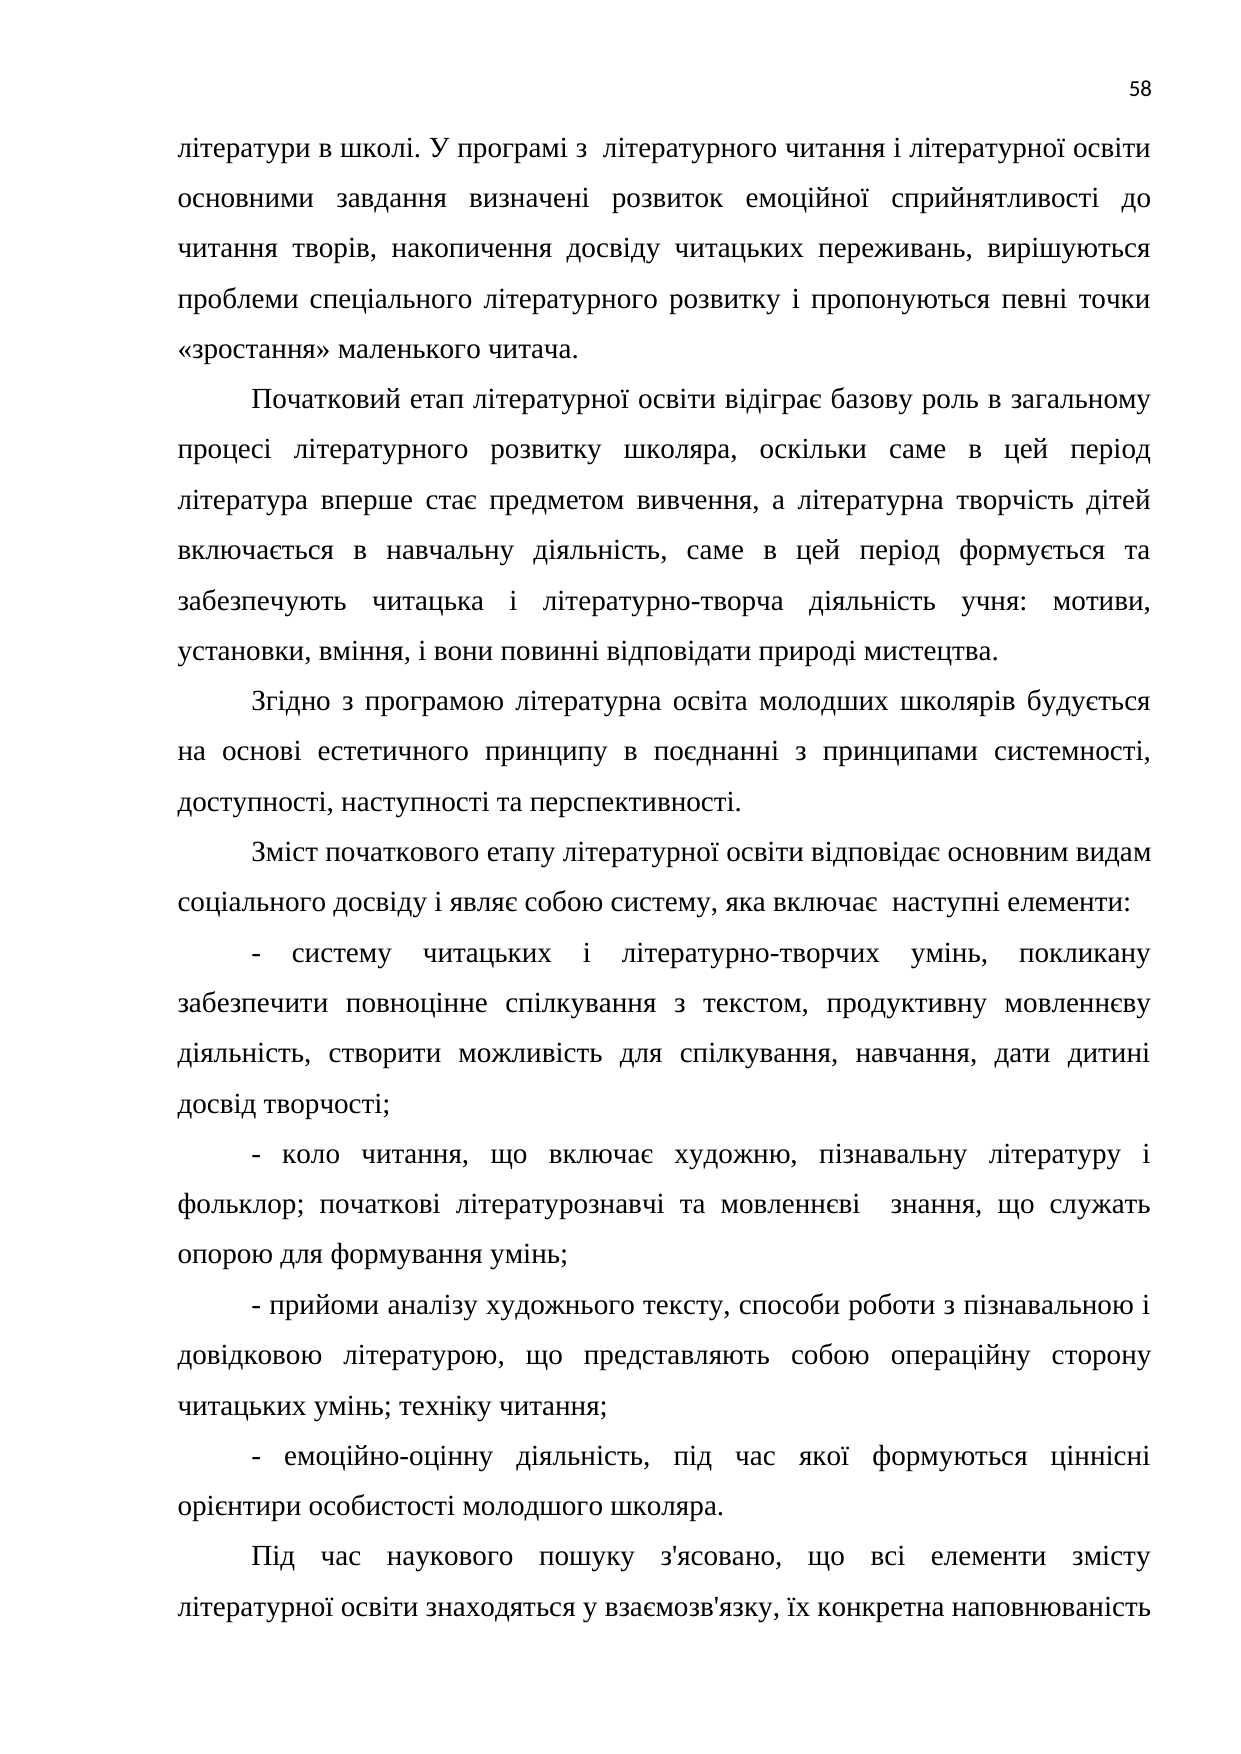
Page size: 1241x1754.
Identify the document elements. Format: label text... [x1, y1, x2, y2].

text - коло читання, що включає художню, пізнавальну літературу і фольклор; початкові літературознавчі та мовленнєві знання, що служать опорою для формування умінь; [177, 1136, 1152, 1270]
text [177, 1538, 1152, 1622]
text - емоційно-оцінну діяльність, під час якої формуються ціннісні орієнтири особистості молодшого школяра. [177, 1438, 1152, 1522]
text - прийоми аналізу художнього тексту, способи роботи з пізнавальною і довідковою літературою, що представляють собою операційну сторону читацьких умінь; техніку читання; [177, 1287, 1152, 1421]
text Зміст початкового етапу літературної освіти відповідає основним видам соціального досвіду і являє собою систему, яка включає наступні елементи: [177, 834, 1152, 918]
text - систему читацьких і літературно-творчих умінь, покликану забезпечити повноцінне спілкування з текстом, продуктивну мовленнєву діяльність, створити можливість для спілкування, навчання, дати дитині досвід творчості; [177, 935, 1152, 1119]
text Згідно з програмою літературна освіта молодших школярів будується на основі естетичного принципу в поєднанні з принципами системності, доступності, наступності та перспективності. [177, 683, 1152, 817]
text Початковий етап літературної освіти відіграє базову роль в загальному процесі літературного розвитку школяра, оскільки саме в цей період література вперше стає предметом вивчення, а літературна творчість дітей включається в навчальну діяльність, саме в цей період формується та забезпечують читацька і літературно-творча діяльність учня: мотиви, установки, вміння, і вони повинні відповідати природі мистецтва. [177, 381, 1152, 666]
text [177, 130, 1152, 364]
